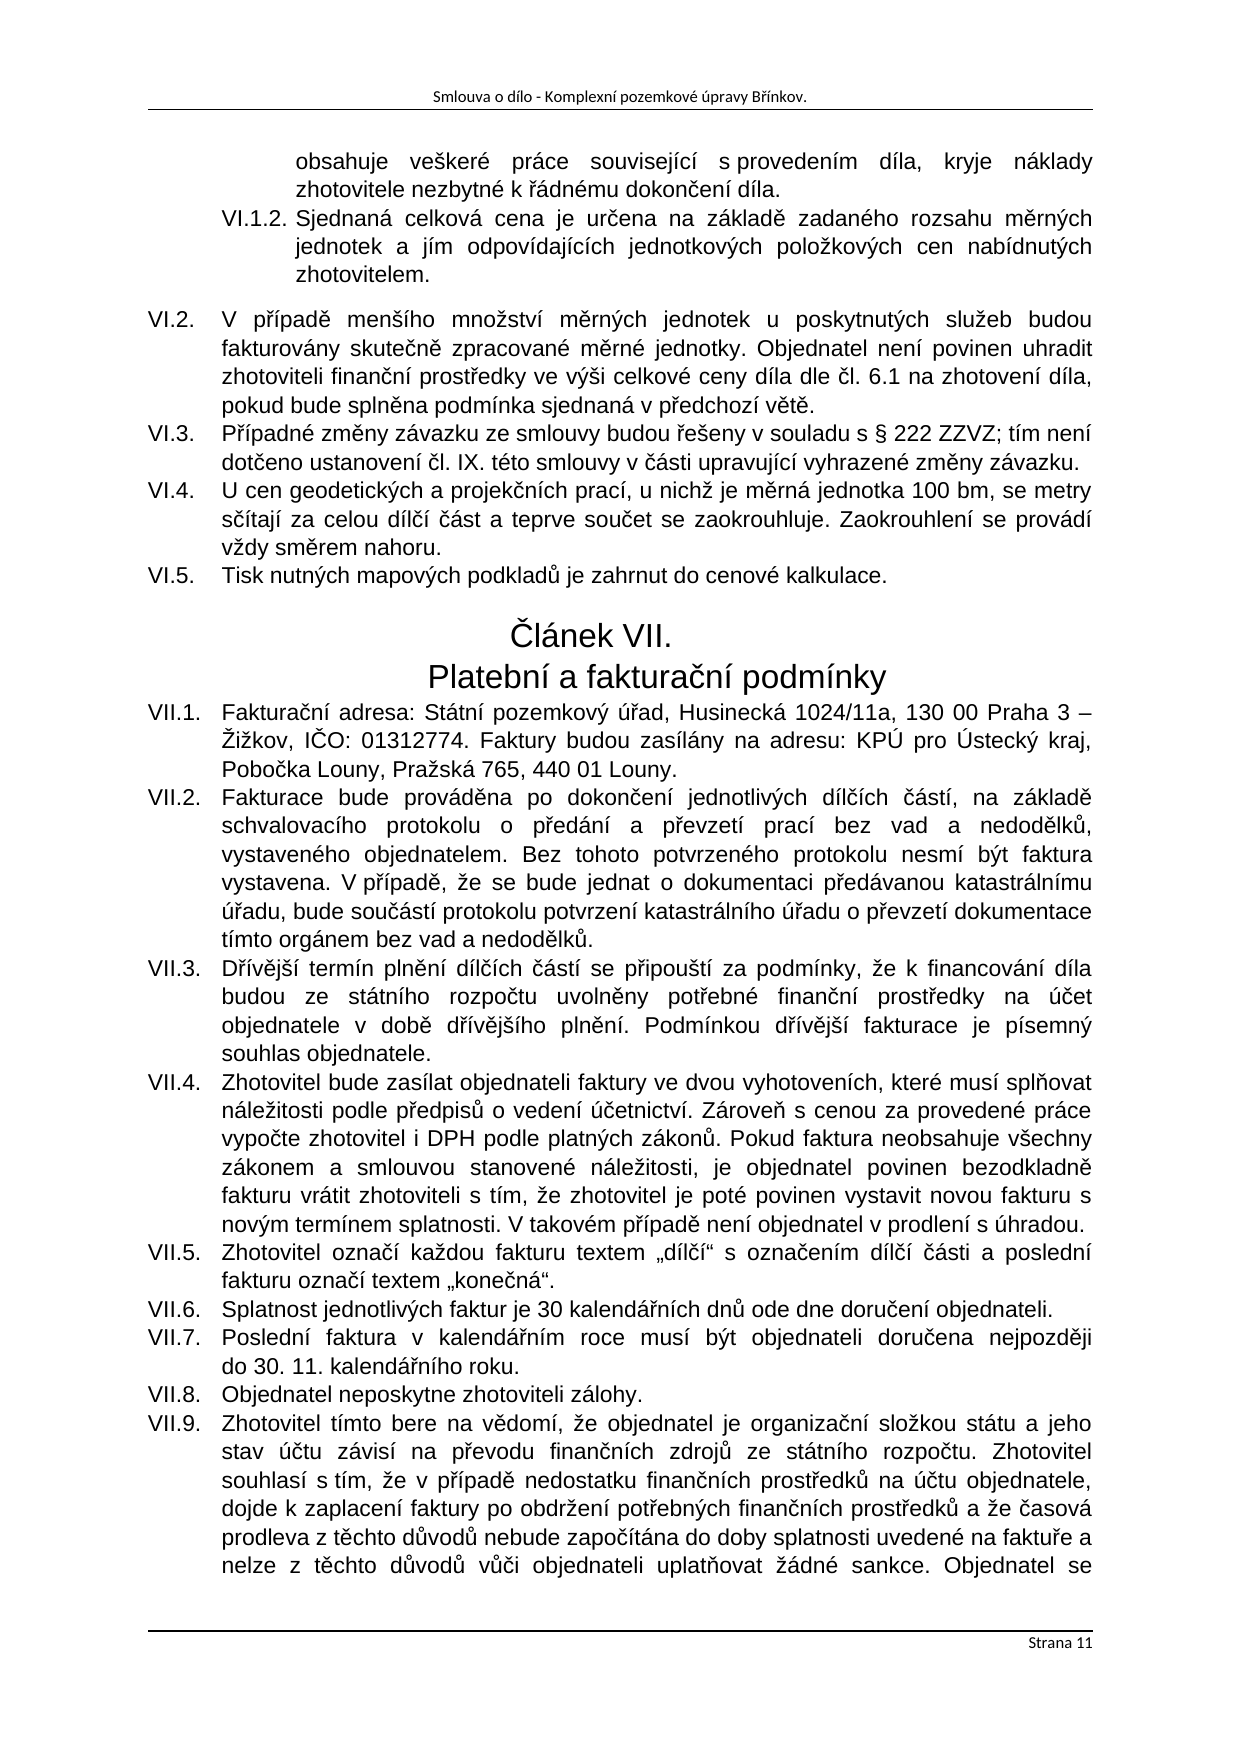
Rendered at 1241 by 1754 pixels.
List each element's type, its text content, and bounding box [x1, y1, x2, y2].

list Případné změny závazku ze smlouvy budou řešeny v souladu s § 222 ZZVZ; tím není dotčeno ustanovení čl. IX. této smlouvy v části upravující vyhrazené změny závazku. [148, 420, 1093, 475]
list U cen geodetických a projekčních prací, u nichž je měrná jednotka 100 bm, se metry sčítají za celou dílčí část a teprve součet se zaokrouhluje. Zaokrouhlení se provádí vždy směrem nahoru. [148, 477, 1093, 560]
text Sjednaná celková cena je určena na základě zadaného rozsahu měrných jednotek a jím odpovídajících jednotkových položkových cen nabídnutých zhotovitelem. [221, 204, 1093, 288]
list Zhotovitel označí každou fakturu textem „dílčí“ s označením dílčí části a poslední fakturu označí textem „konečná“. [148, 1239, 1093, 1294]
list Tisk nutných mapových podkladů je zahrnut do cenové kalkulace. [148, 562, 1093, 589]
list Fakturační adresa: Státní pozemkový úřad, Husinecká 1024/11a, 130 00 Praha 3 – Žižkov, IČO: 01312774. Faktury budou zasílány na adresu: KPÚ pro Ústecký kraj, Pobočka Louny, Pražská 765, 440 01 Louny. [148, 699, 1093, 782]
list Zhotovitel bude zasílat objednateli faktury ve dvou vyhotoveních, které musí splňovat náležitosti podle předpisů o vedení účetnictví. Zároveň s cenou za provedené práce vypočte zhotovitel i DPH podle platných zákonů. Pokud faktura neobsahuje všechny zákonem a smlouvou stanovené náležitosti, je objednatel povinen bezodkladně fakturu vrátit zhotoviteli s tím, že zhotovitel je poté povinen vystavit novou fakturu s novým termínem splatnosti. V takovém případě není objednatel v prodlení s úhradou. [148, 1068, 1093, 1237]
list Objednatel neposkytne zhotoviteli zálohy. [148, 1381, 1093, 1408]
list Fakturace bude prováděna po dokončení jednotlivých dílčích částí, na základě schvalovacího protokolu o předání a převzetí prací bez vad a nedodělků, vystaveného objednatelem. Bez tohoto potvrzeného protokolu nesmí být faktura vystavena. V případě, že se bude jednat o dokumentaci předávanou katastrálnímu úřadu, bude součástí protokolu potvrzení katastrálního úřadu o převzetí dokumentace tímto orgánem bez vad a nedodělků. [148, 784, 1093, 953]
subtitle Platební a fakturační podmínky [148, 616, 1093, 696]
list Poslední faktura v kalendářním roce musí být objednateli doručena nejpozději do 30. 11. kalendářního roku. [148, 1324, 1093, 1379]
list Splatnost jednotlivých faktur je 30 kalendářních dnů ode dne doručení objednateli. [148, 1296, 1093, 1322]
list Dřívější termín plnění dílčích částí se připouští za podmínky, že k financování díla budou ze státního rozpočtu uvolněny potřebné finanční prostředky na účet objednatele v době dřívějšího plnění. Podmínkou dřívější fakturace je písemný souhlas objednatele. [148, 955, 1093, 1066]
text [221, 148, 1093, 202]
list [148, 1410, 1093, 1578]
list V případě menšího množství měrných jednotek u poskytnutých služeb budou fakturovány skutečně zpracované měrné jednotky. Objednatel není povinen uhradit zhotoviteli finanční prostředky ve výši celkové ceny díla dle čl. 6.1 na zhotovení díla, pokud bude splněna podmínka sjednaná v předchozí větě. [148, 306, 1093, 418]
